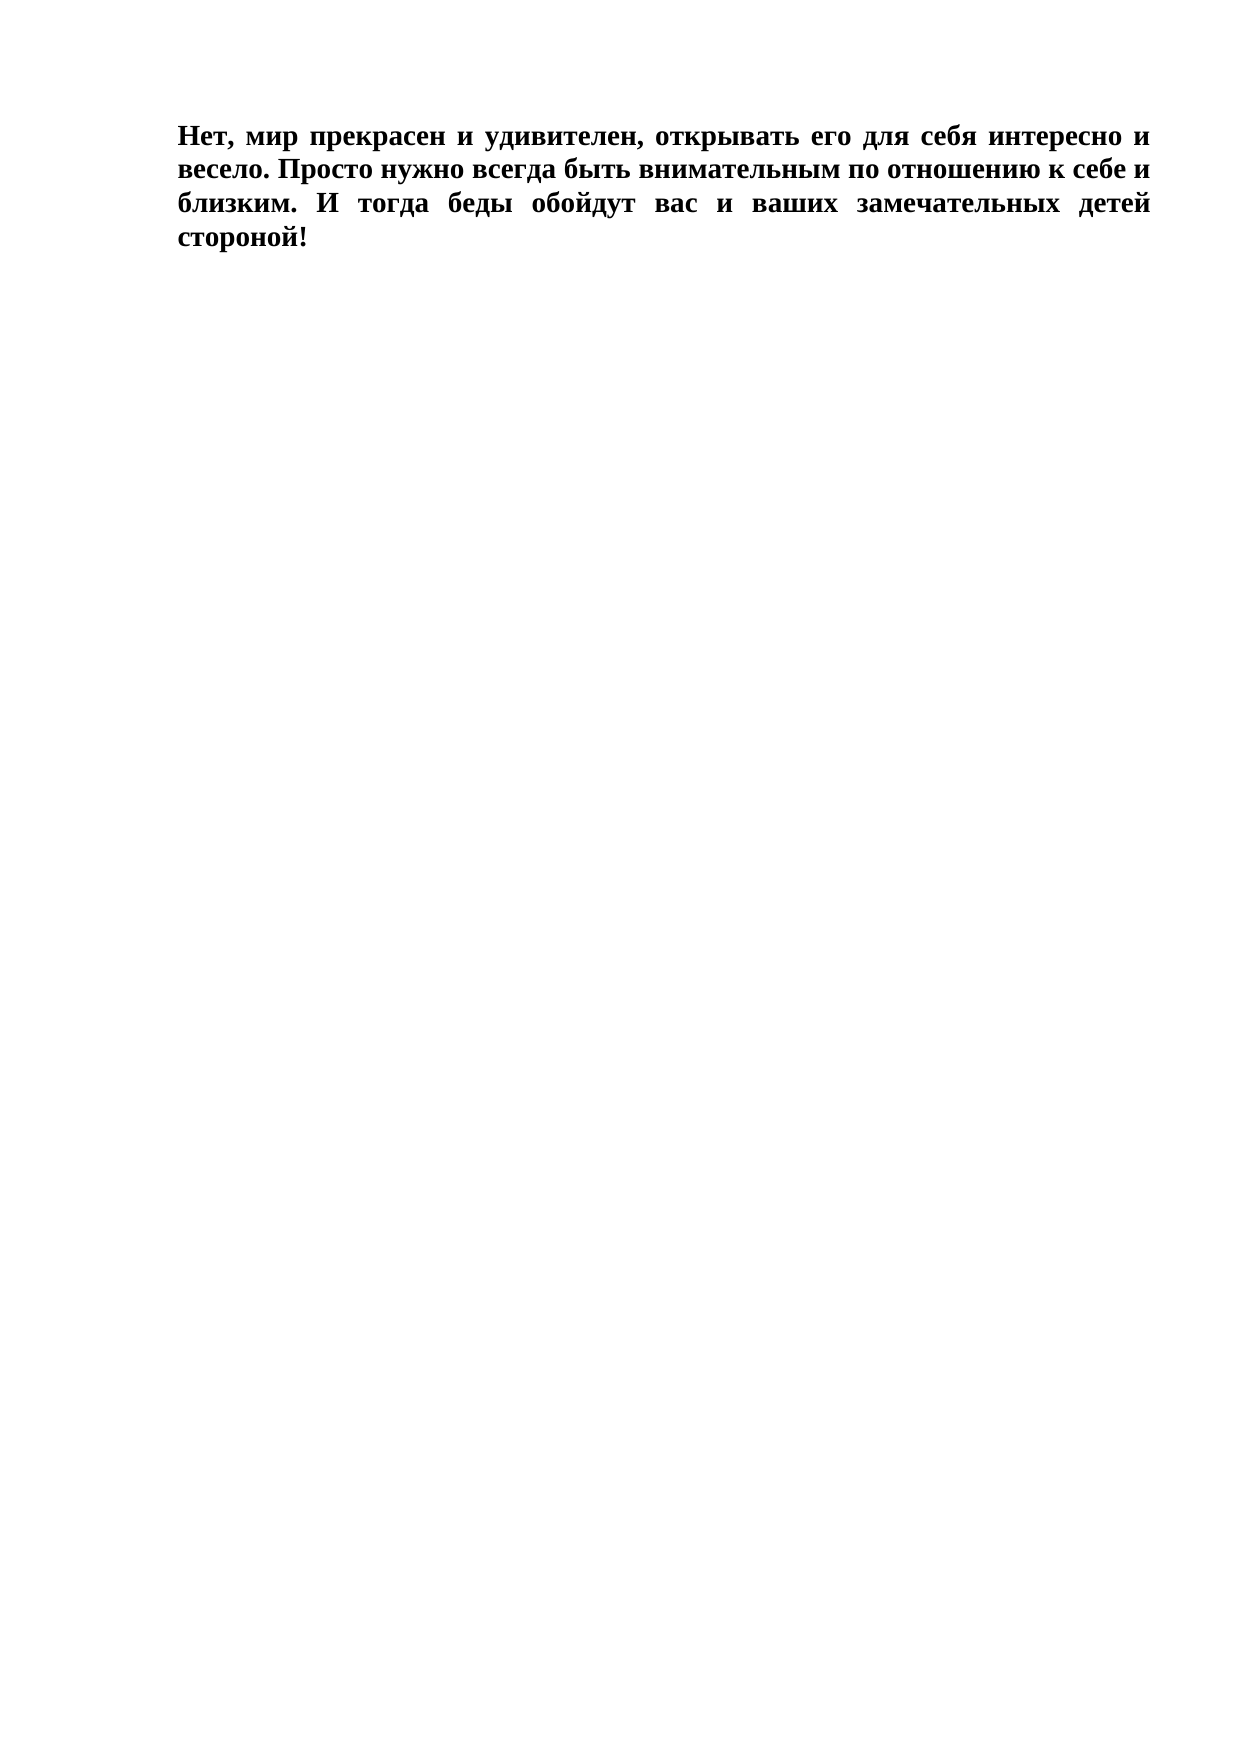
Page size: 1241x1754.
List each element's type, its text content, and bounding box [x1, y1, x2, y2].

text Нет, мир прекрасен и удивителен, открывать его для себя интересно и весело. Просто нужно всегда быть внимательным по отношению к себе и близким. И тогда беды обойдут вас и ваших замечательных детей стороной! [177, 118, 1152, 252]
